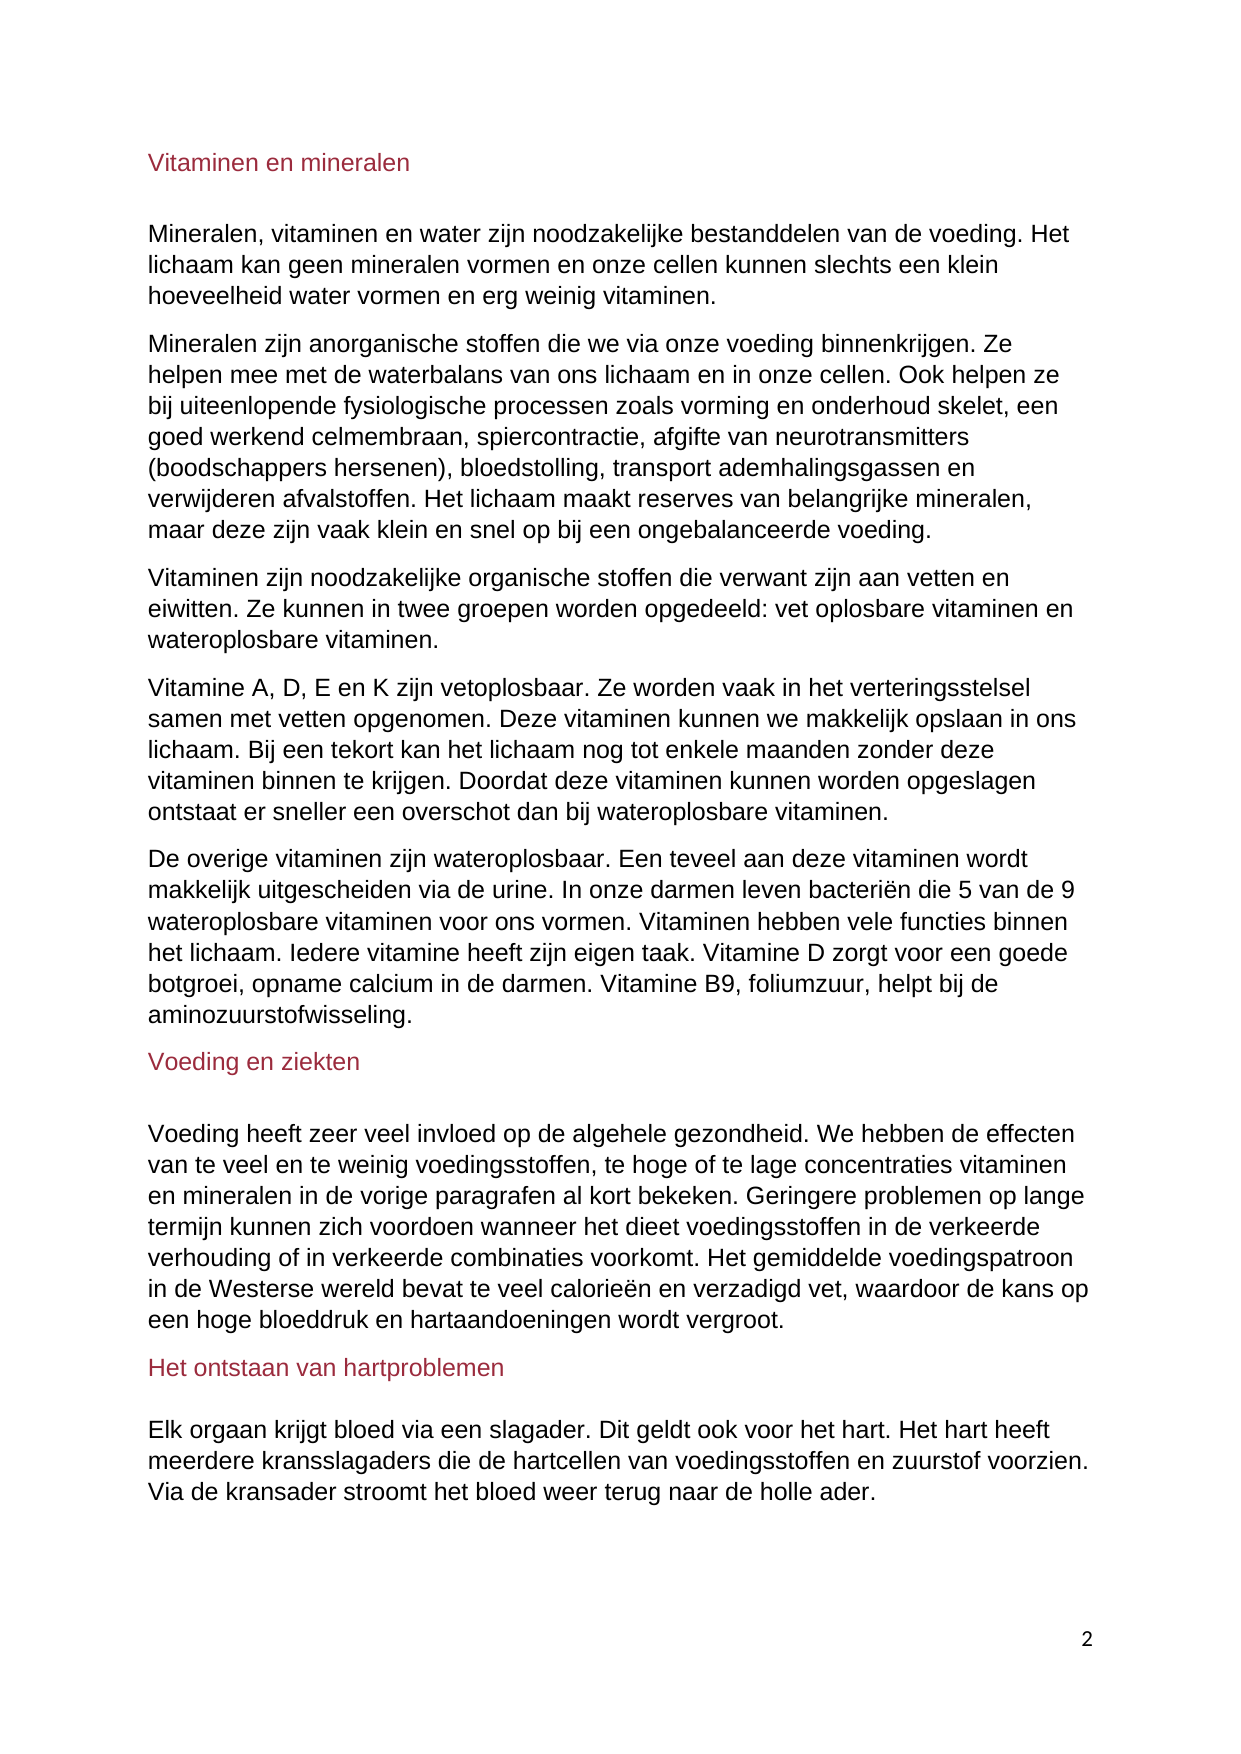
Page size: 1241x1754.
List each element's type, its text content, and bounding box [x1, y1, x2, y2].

text Mineralen zijn anorganische stoffen die we via onze voeding binnenkrijgen. Ze helpen mee met de waterbalans van ons lichaam en in onze cellen. Ook helpen ze bij uiteenlopende fysiologische processen zoals vorming en onderhoud skelet, een goed werkend celmembraan, spiercontractie, afgifte van neurotransmitters (boodschappers hersenen), bloedstolling, transport ademhalingsgassen en verwijderen afvalstoffen. Het lichaam maakt reserves van belangrijke mineralen, maar deze zijn vaak klein en snel op bij een ongebalanceerde voeding. [148, 329, 1093, 544]
subtitle Vitaminen en mineralen [148, 148, 1093, 216]
text Vitamine A, D, E en K zijn vetoplosbaar. Ze worden vaak in het verteringsstelsel samen met vetten opgenomen. Deze vitaminen kunnen we makkelijk opslaan in ons lichaam. Bij een tekort kan het lichaam nog tot enkele maanden zonder deze vitaminen binnen te krijgen. Doordat deze vitaminen kunnen worden opgeslagen ontstaat er sneller een overschot dan bij wateroplosbare vitaminen. [148, 673, 1093, 826]
text Voeding heeft zeer veel invloed op de algehele gezondheid. We hebben de effecten van te veel en te weinig voedingsstoffen, te hoge of te lage concentraties vitaminen en mineralen in de vorige paragrafen al kort bekeken. Geringere problemen op lange termijn kunnen zich voordoen wanneer het dieet voedingsstoffen in de verkeerde verhouding of in verkeerde combinaties voorkomt. Het gemiddelde voedingspatroon in de Westerse wereld bevat te veel calorieën en verzadigd vet, waardoor de kans op een hoge bloeddruk en hartaandoeningen wordt vergroot. [148, 1119, 1093, 1334]
text Vitaminen zijn noodzakelijke organische stoffen die verwant zijn aan vetten en eiwitten. Ze kunnen in twee groepen worden opgedeeld: vet oplosbare vitaminen en wateroplosbare vitaminen. [148, 563, 1093, 654]
text De overige vitaminen zijn wateroplosbaar. Een teveel aan deze vitaminen wordt makkelijk uitgescheiden via de urine. In onze darmen leven bacteriën die 5 van de 9 wateroplosbare vitaminen voor ons vormen. Vitaminen hebben vele functies binnen het lichaam. Iedere vitamine heeft zijn eigen taak. Vitamine D zorgt voor een goede botgroei, opname calcium in de darmen. Vitamine B9, foliumzuur, helpt bij de aminozuurstofwisseling. [148, 844, 1093, 1028]
text Mineralen, vitaminen en water zijn noodzakelijke bestanddelen van de voeding. Het lichaam kan geen mineralen vormen en onze cellen kunnen slechts een klein hoeveelheid water vormen en erg weinig vitaminen. [148, 219, 1093, 310]
subtitle Het ontstaan van hartproblemen [148, 1353, 1093, 1382]
text Elk orgaan krijgt bloed via een slagader. Dit geldt ook voor het hart. Het hart heeft meerdere kransslagaders die de hartcellen van voedingsstoffen en zuurstof voorzien. Via de kransader stroomt het bloed weer terug naar de holle ader. [148, 1384, 1093, 1506]
subtitle Voeding en ziekten [148, 1047, 1093, 1116]
